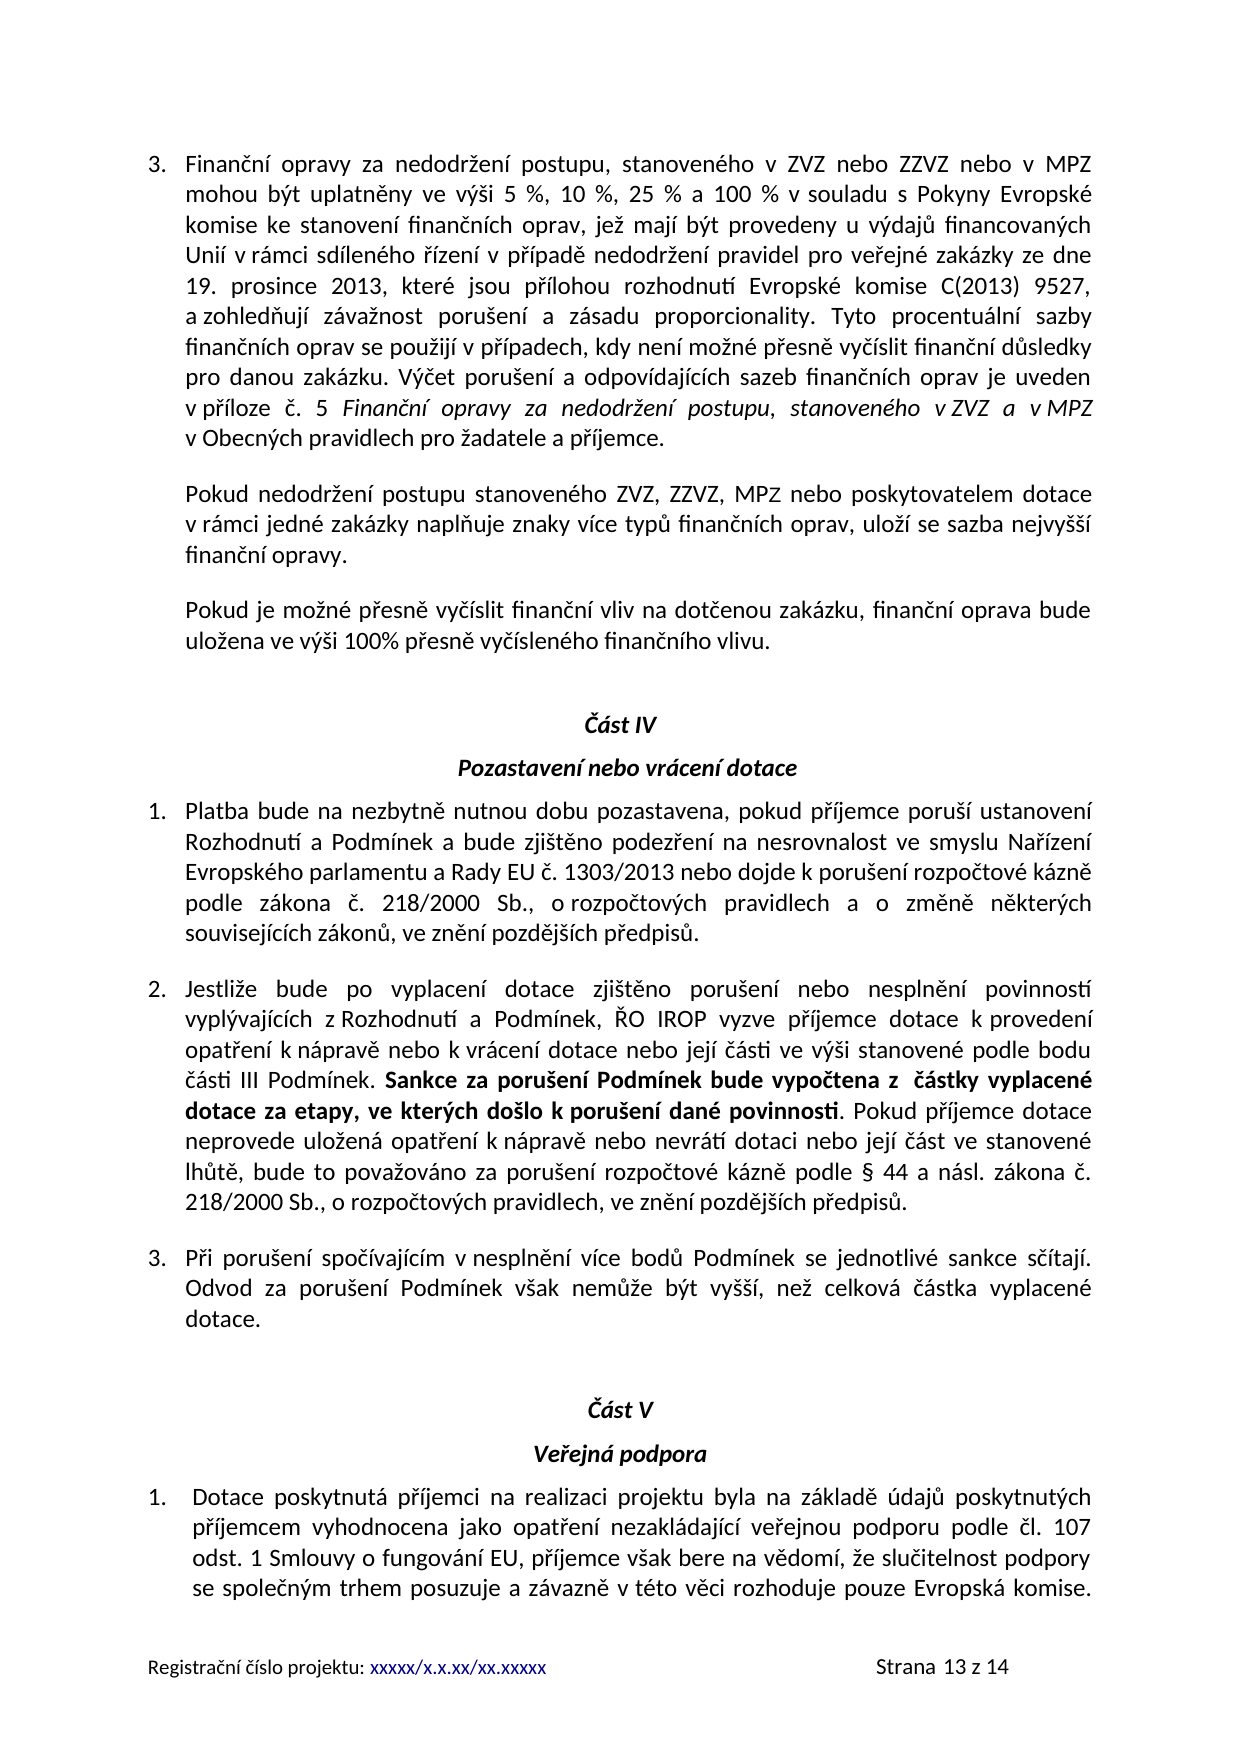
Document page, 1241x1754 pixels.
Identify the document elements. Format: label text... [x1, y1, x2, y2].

text Část V [148, 1395, 1092, 1425]
text Veřejná podpora [148, 1438, 1092, 1468]
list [148, 1481, 1092, 1603]
text Pokud nedodržení postupu stanoveného ZVZ, ZZVZ, MPZ nebo poskytovatelem dotace v rámci jedné zakázky naplňuje znaky více typů finančních oprav, uloží se sazba nejvyšší finanční opravy. [185, 478, 1092, 569]
list Platba bude na nezbytně nutnou dobu pozastavena, pokud příjemce poruší ustanovení Rozhodnutí a Podmínek a bude zjištěno podezření na nesrovnalost ve smyslu Nařízení Evropského parlamentu a Rady EU č. 1303/2013 nebo dojde k porušení rozpočtové kázně podle zákona č. 218/2000 Sb., o rozpočtových pravidlech a o změně některých souvisejících zákonů, ve znění pozdějších předpisů. [148, 795, 1092, 948]
text Pokud je možné přesně vyčíslit finanční vliv na dotčenou zakázku, finanční oprava bude uložena ve výši 100% přesně vyčísleného finančního vlivu. [185, 594, 1092, 656]
text Pozastavení nebo vrácení dotace [162, 752, 1093, 783]
list Jestliže bude po vyplacení dotace zjištěno porušení nebo nesplnění povinností vyplývajících z Rozhodnutí a Podmínek, ŘO IROP vyzve příjemce dotace k provedení opatření k nápravě nebo k vrácení dotace nebo její části ve výši stanovené podle bodu části III Podmínek. Sankce za porušení Podmínek bude vypočtena z částky vyplacené dotace za etapy, ve kterých došlo k porušení dané povinnosti. Pokud příjemce dotace neprovede uložená opatření k nápravě nebo nevrátí dotaci nebo její část ve stanovené lhůtě, bude to považováno za porušení rozpočtové kázně podle § 44 a násl. zákona č. 218/2000 Sb., o rozpočtových pravidlech, ve znění pozdějších předpisů. [148, 973, 1092, 1217]
text Část IV [148, 709, 1092, 740]
list Při porušení spočívajícím v nesplnění více bodů Podmínek se jednotlivé sankce sčítají. Odvod za porušení Podmínek však nemůže být vyšší, než celková částka vyplacené dotace. [148, 1242, 1092, 1334]
list Finanční opravy za nedodržení postupu, stanoveného v ZVZ nebo ZZVZ nebo v MPZ mohou být uplatněny ve výši 5 %, 10 %, 25 % a 100 % v souladu s Pokyny Evropské komise ke stanovení finančních oprav, jež mají být provedeny u výdajů financovaných Unií v rámci sdíleného řízení v případě nedodržení pravidel pro veřejné zakázky ze dne 19. prosince 2013, které jsou přílohou rozhodnutí Evropské komise C(2013) 9527, a zohledňují závažnost porušení a zásadu proporcionality. Tyto procentuální sazby finančních oprav se použijí v případech, kdy není možné přesně vyčíslit finanční důsledky pro danou zakázku. Výčet porušení a odpovídajících sazeb finančních oprav je uveden v příloze č. 5 Finanční opravy za nedodržení postupu, stanoveného v ZVZ a v MPZ v Obecných pravidlech pro žadatele a příjemce. [148, 148, 1092, 453]
